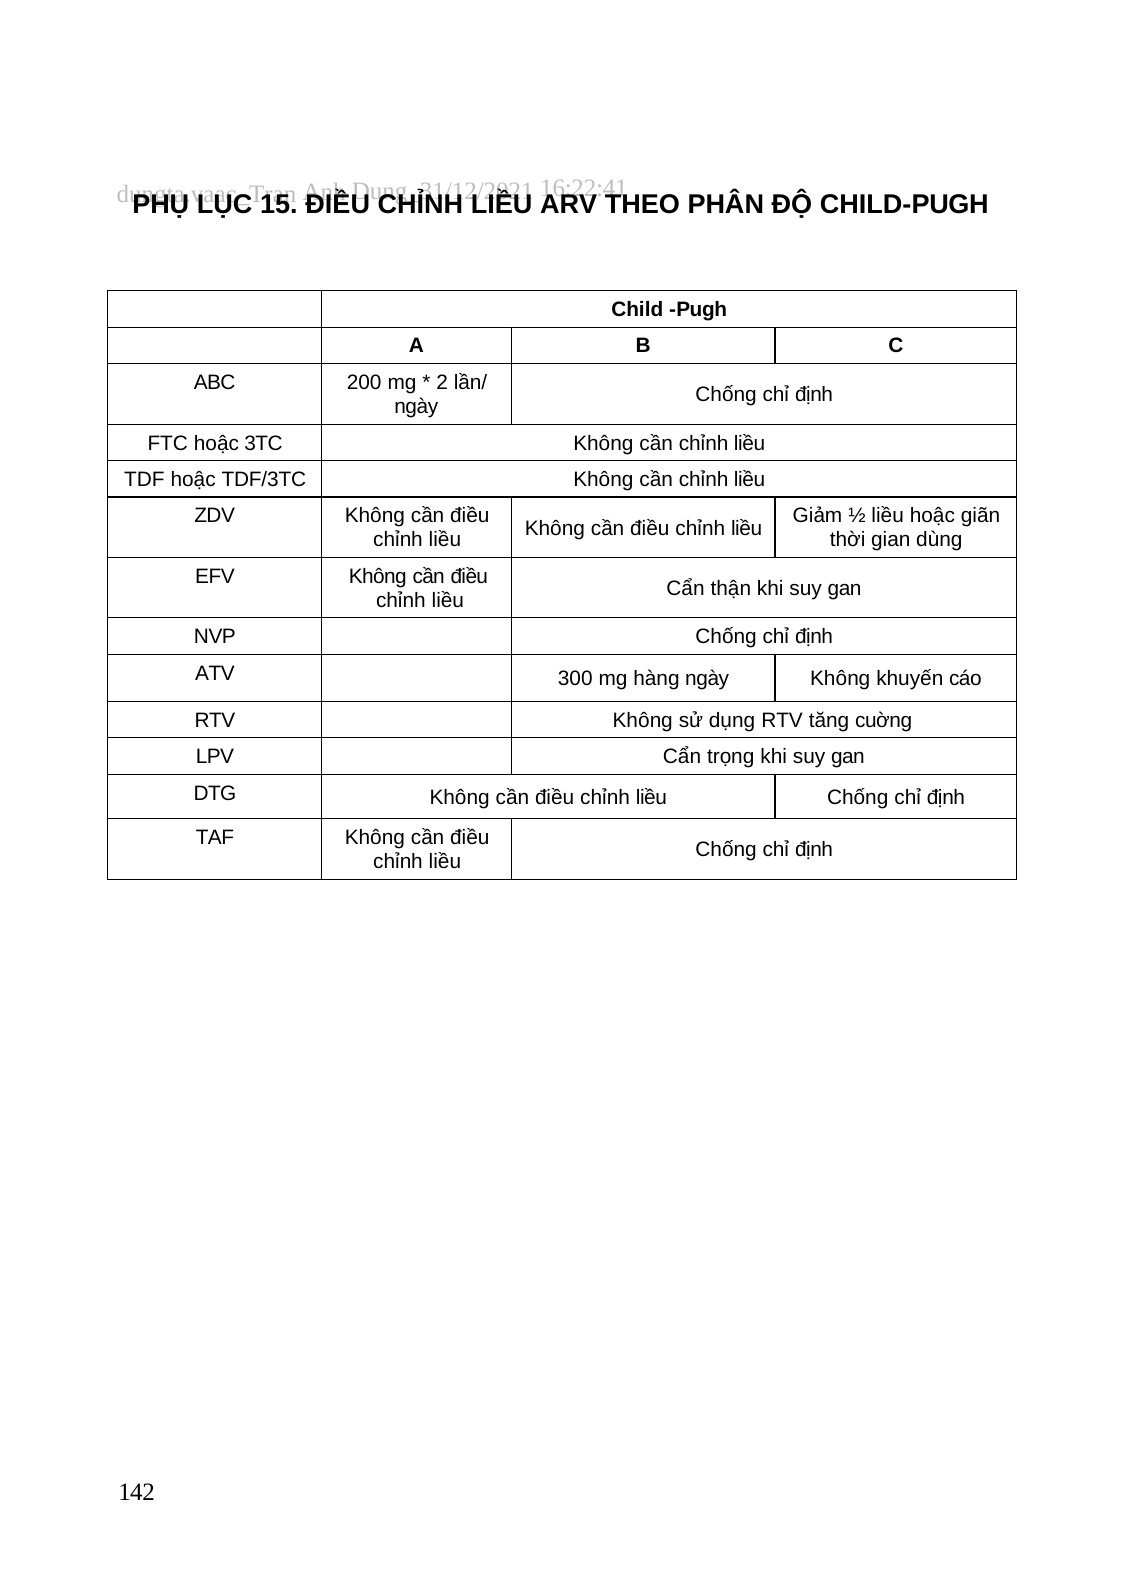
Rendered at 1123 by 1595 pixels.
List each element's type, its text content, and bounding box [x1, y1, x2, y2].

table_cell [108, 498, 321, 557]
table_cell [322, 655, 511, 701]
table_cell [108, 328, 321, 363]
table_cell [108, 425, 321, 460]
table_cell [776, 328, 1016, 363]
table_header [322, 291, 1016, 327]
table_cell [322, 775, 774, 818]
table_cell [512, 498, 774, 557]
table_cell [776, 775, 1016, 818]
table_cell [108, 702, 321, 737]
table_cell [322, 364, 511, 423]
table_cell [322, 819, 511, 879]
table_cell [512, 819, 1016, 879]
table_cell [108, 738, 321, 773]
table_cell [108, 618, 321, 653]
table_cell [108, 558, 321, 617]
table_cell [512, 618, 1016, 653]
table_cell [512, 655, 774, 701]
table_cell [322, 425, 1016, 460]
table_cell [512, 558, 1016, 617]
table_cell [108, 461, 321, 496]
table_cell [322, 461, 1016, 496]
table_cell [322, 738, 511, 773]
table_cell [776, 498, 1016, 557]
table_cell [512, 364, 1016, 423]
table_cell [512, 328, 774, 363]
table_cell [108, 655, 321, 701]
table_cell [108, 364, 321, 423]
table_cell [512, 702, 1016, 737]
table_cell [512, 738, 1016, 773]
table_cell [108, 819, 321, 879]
subtitle PHỤ LỤC 15. ĐIỀU CHỈNH LIỀU ARV THEO PHÂN ĐỘ CHILD-PUGH [132, 188, 1027, 219]
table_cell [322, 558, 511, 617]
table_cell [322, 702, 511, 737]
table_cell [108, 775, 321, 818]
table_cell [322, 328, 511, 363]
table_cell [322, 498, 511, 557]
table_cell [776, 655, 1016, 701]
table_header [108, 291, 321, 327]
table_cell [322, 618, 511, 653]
